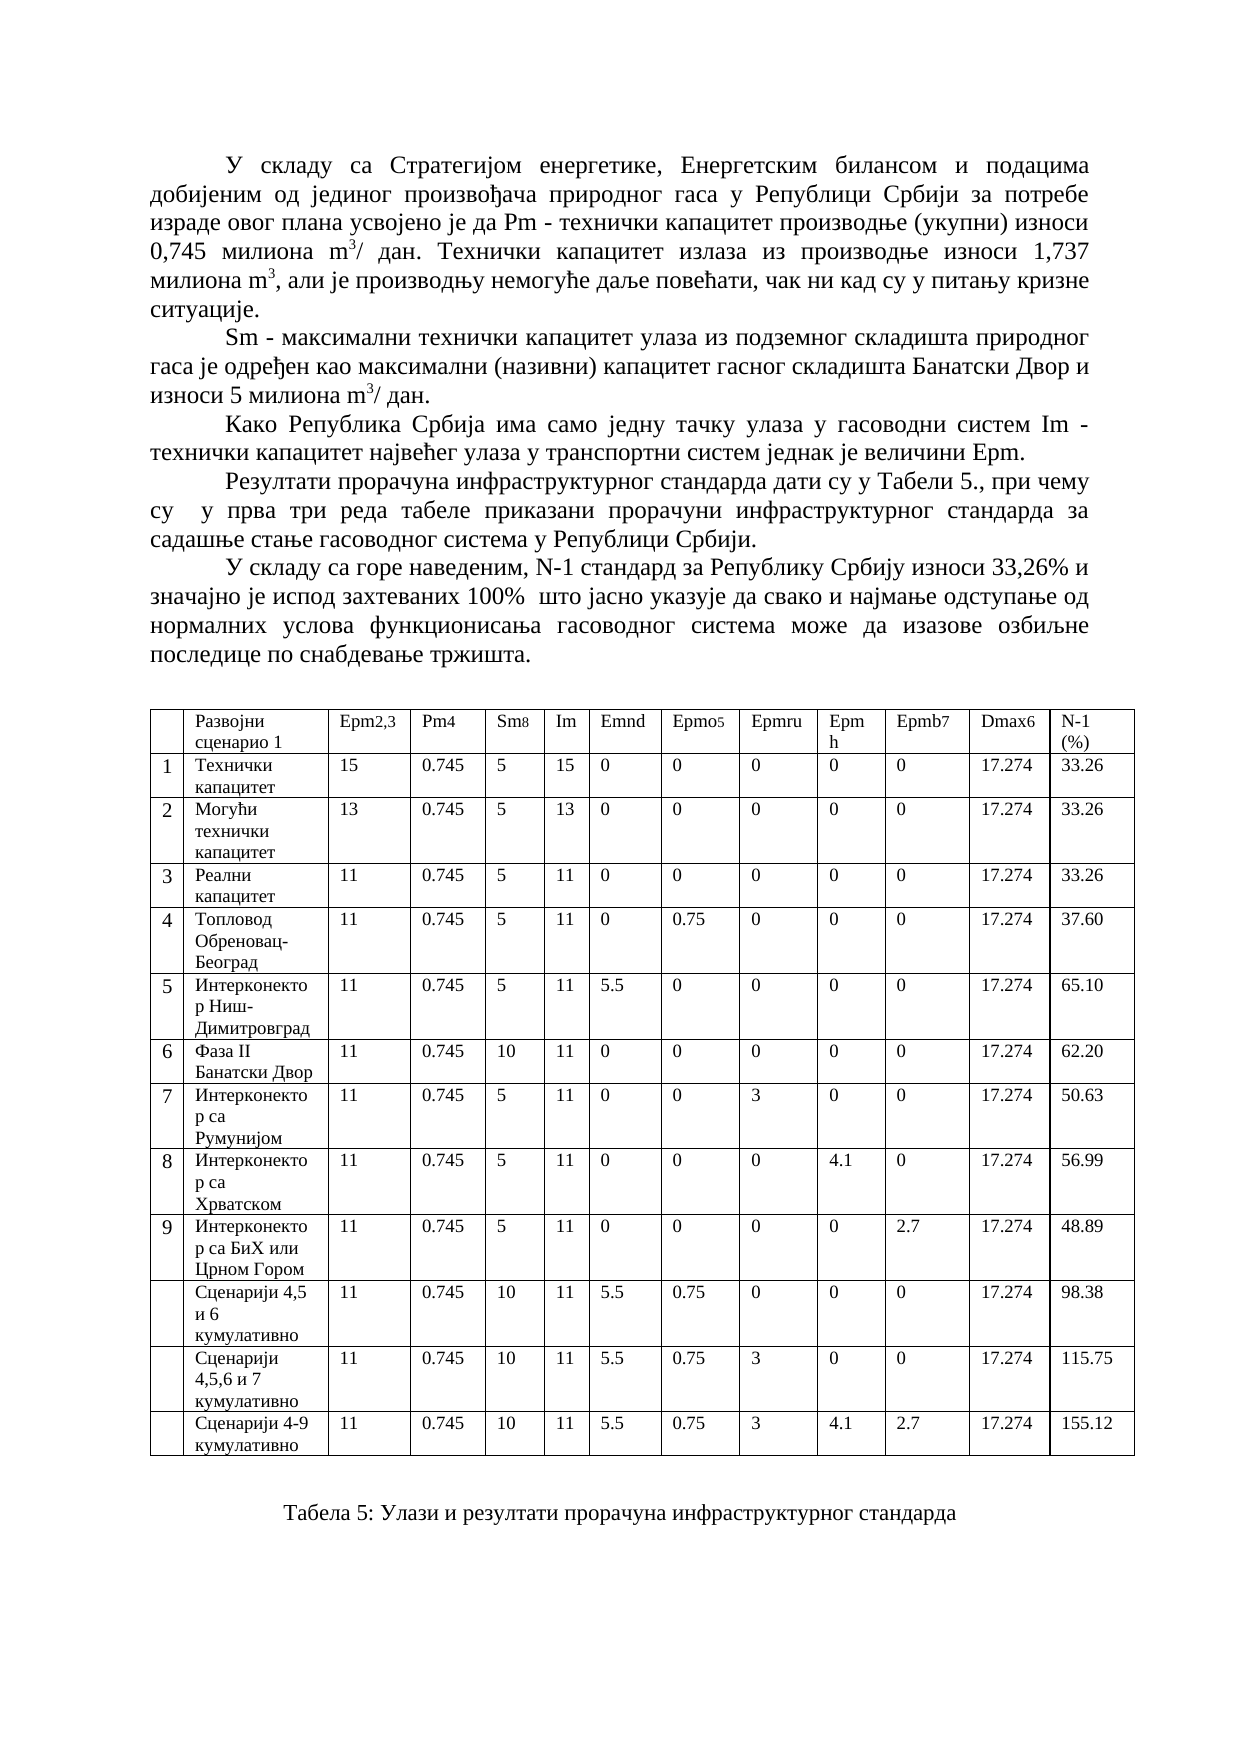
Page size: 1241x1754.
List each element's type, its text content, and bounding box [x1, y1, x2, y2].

table_cell 17.274 [970, 798, 1049, 863]
table_cell 115.75 [1051, 1347, 1134, 1411]
table_cell 11 [329, 1215, 410, 1280]
table_cell 0 [590, 798, 661, 863]
table_cell 56.99 [1051, 1149, 1134, 1214]
table_cell 155.12 [1051, 1412, 1134, 1455]
text У складу са Стратегијом енергетике, Енергетским билансом и подацима добијеним од јединог произвођача природног гаса у Републици Србији за потребе израде овог плана усвојено је да Pm - технички капацитет производње (укупни) износи 0,745 милиона m3/ дан. Технички капацитет излаза из производње износи 1,737 милиона m3, али је производњу немогуће даље повећати, чак ни кад су у питању кризне ситуације. [150, 150, 1090, 322]
table_cell 0.745 [411, 1412, 485, 1455]
table_cell 5 [486, 974, 544, 1038]
table_cell 9 [151, 1215, 183, 1280]
table_cell 11 [329, 1040, 410, 1083]
table_cell 0 [590, 1040, 661, 1083]
table_cell 11 [545, 908, 589, 973]
table_cell 7 [151, 1084, 183, 1148]
table_cell 17.274 [970, 1084, 1049, 1148]
table_cell 0 [662, 1040, 739, 1083]
table_cell 5 [486, 798, 544, 863]
text Како Република Србија има само једну тачку улаза у гасоводни систем Im - технички капацитет највећег улаза у транспортни систем једнак је величини Epm. [150, 409, 1090, 466]
table_cell 0 [818, 1281, 885, 1346]
table_cell 0 [886, 974, 969, 1038]
table_cell 0 [740, 974, 817, 1038]
table_cell 0 [886, 908, 969, 973]
table_cell 17.274 [970, 1149, 1049, 1214]
table_cell 62.20 [1051, 1040, 1134, 1083]
table_cell Фаза II Банатски Двор [184, 1040, 328, 1083]
table_cell 15 [329, 754, 410, 797]
table_cell 0.75 [662, 908, 739, 973]
table_cell 0.745 [411, 974, 485, 1038]
table_cell 0 [590, 1215, 661, 1280]
table_cell 17.274 [970, 974, 1049, 1038]
table_header Epmo5 [662, 710, 739, 753]
table_cell 5.5 [590, 974, 661, 1038]
table_cell 2 [151, 798, 183, 863]
table_cell 6 [151, 1040, 183, 1083]
table_cell 5.5 [590, 1347, 661, 1411]
table_header [151, 710, 183, 753]
table_cell 0 [740, 1040, 817, 1083]
table_cell 33.26 [1051, 864, 1134, 907]
table_cell 0 [818, 1040, 885, 1083]
table_cell 0.745 [411, 1347, 485, 1411]
table_cell 0 [818, 798, 885, 863]
table_cell 5.5 [590, 1281, 661, 1346]
table_cell 11 [545, 1281, 589, 1346]
table_cell 0 [740, 754, 817, 797]
table_cell 11 [329, 1347, 410, 1411]
table_cell 0 [590, 1149, 661, 1214]
table_cell 11 [545, 1215, 589, 1280]
table_cell Сценарији 4-9 кумулативно [184, 1412, 328, 1455]
table_cell 17.274 [970, 1215, 1049, 1280]
table_cell [151, 1281, 183, 1346]
table_cell 0 [662, 1149, 739, 1214]
table_cell 0.745 [411, 798, 485, 863]
table_cell 17.274 [970, 1347, 1049, 1411]
table_cell Интерконектор Ниш- Димитровград [184, 974, 328, 1038]
table_cell 11 [545, 864, 589, 907]
table_cell 0.75 [662, 1412, 739, 1455]
table_cell 5 [486, 864, 544, 907]
table_cell 0 [662, 1215, 739, 1280]
table_cell 11 [545, 1149, 589, 1214]
table_cell 0 [818, 908, 885, 973]
table_cell 0 [740, 1149, 817, 1214]
table_cell 1 [151, 754, 183, 797]
table_cell 0 [662, 864, 739, 907]
table_cell 0 [662, 754, 739, 797]
table_cell 33.26 [1051, 798, 1134, 863]
table_header Развојни сценарио 1 [184, 710, 328, 753]
table_cell 0 [886, 754, 969, 797]
table_cell 11 [329, 908, 410, 973]
table_cell 33.26 [1051, 754, 1134, 797]
table_cell 17.274 [970, 864, 1049, 907]
table_cell Топловод Обреновац-Београд [184, 908, 328, 973]
table_cell 11 [329, 1084, 410, 1148]
table_cell 0 [818, 1347, 885, 1411]
table_cell 3 [740, 1412, 817, 1455]
table_cell 0 [818, 754, 885, 797]
table_cell 0.75 [662, 1347, 739, 1411]
table_cell 0.745 [411, 1215, 485, 1280]
table_cell 0 [886, 1084, 969, 1148]
table_cell 17.274 [970, 1281, 1049, 1346]
table_cell 5 [486, 754, 544, 797]
table_cell 37.60 [1051, 908, 1134, 973]
table_cell 11 [329, 974, 410, 1038]
table_cell 3 [740, 1347, 817, 1411]
table_cell Реални капацитет [184, 864, 328, 907]
table_cell 10 [486, 1347, 544, 1411]
table_cell 5 [486, 908, 544, 973]
table_cell 0 [886, 1149, 969, 1214]
table_header Epm2,3 [329, 710, 410, 753]
table_cell 50.63 [1051, 1084, 1134, 1148]
table_cell 0.745 [411, 1281, 485, 1346]
table_cell 0 [818, 1084, 885, 1148]
table_cell 11 [329, 1149, 410, 1214]
table_cell 4.1 [818, 1412, 885, 1455]
table_cell 0 [662, 974, 739, 1038]
table_cell 0 [590, 908, 661, 973]
table_cell 11 [545, 1084, 589, 1148]
table_cell 11 [329, 864, 410, 907]
table_cell 11 [545, 1412, 589, 1455]
table_cell 0 [740, 1215, 817, 1280]
table_cell 0.75 [662, 1281, 739, 1346]
table_cell 0 [886, 798, 969, 863]
table_cell 11 [545, 1040, 589, 1083]
table_cell 65.10 [1051, 974, 1134, 1038]
table_cell 4 [151, 908, 183, 973]
table_header Im [545, 710, 589, 753]
table_cell 0 [886, 1040, 969, 1083]
table_cell Технички капацитет [184, 754, 328, 797]
table_cell 17.274 [970, 754, 1049, 797]
table_cell 5 [151, 974, 183, 1038]
table_cell 0 [818, 974, 885, 1038]
table_cell Интерконектор са Хрватском [184, 1149, 328, 1214]
table_cell 17.274 [970, 908, 1049, 973]
table_header Emnd [590, 710, 661, 753]
table_cell Могући технички капацитет [184, 798, 328, 863]
table_cell 2.7 [886, 1412, 969, 1455]
table_cell 5 [486, 1215, 544, 1280]
table_cell 0.745 [411, 1149, 485, 1214]
table_cell 17.274 [970, 1040, 1049, 1083]
table_header Epmru [740, 710, 817, 753]
table_cell 5.5 [590, 1412, 661, 1455]
table_cell 0 [818, 864, 885, 907]
table_cell 0.745 [411, 908, 485, 973]
table_cell Сценарији 4,5,6 и 7 кумулативно [184, 1347, 328, 1411]
table_cell 0.745 [411, 1040, 485, 1083]
table_cell 0.745 [411, 864, 485, 907]
table_header Epmh [818, 710, 885, 753]
table_cell 5 [486, 1149, 544, 1214]
table_cell 2.7 [886, 1215, 969, 1280]
table_cell Сценарији 4,5 и 6 кумулативно [184, 1281, 328, 1346]
table_header Epmb7 [886, 710, 969, 753]
table_cell 0.745 [411, 754, 485, 797]
table_cell 0 [886, 1281, 969, 1346]
table_cell 3 [740, 1084, 817, 1148]
table_cell 10 [486, 1040, 544, 1083]
table_cell 13 [545, 798, 589, 863]
table_cell 8 [151, 1149, 183, 1214]
table_cell 0 [740, 908, 817, 973]
table_header N-1 (%) [1051, 710, 1134, 753]
text У складу са горе наведеним, N-1 стандард за Републику Србију износи 33,26% и значајно је испод захтеваних 100% што јасно указује да свако и најмање одступање од нормалних услова функционисања гасоводног система може да изазове озбиљне последице по снабдевање тржишта. [150, 552, 1090, 667]
table_cell 11 [329, 1412, 410, 1455]
table_cell 0 [662, 1084, 739, 1148]
table_cell 0 [590, 1084, 661, 1148]
table_cell 17.274 [970, 1412, 1049, 1455]
table_cell 10 [486, 1412, 544, 1455]
table_cell [151, 1347, 183, 1411]
table_cell 0 [886, 1347, 969, 1411]
table_cell [151, 1412, 183, 1455]
table_cell 0 [818, 1215, 885, 1280]
table_cell 0 [662, 798, 739, 863]
table_cell 0 [886, 864, 969, 907]
table_cell Интерконектор са БиХ или Црном Гором [184, 1215, 328, 1280]
table_cell 0 [590, 754, 661, 797]
table_cell 0 [740, 798, 817, 863]
table_cell 0.745 [411, 1084, 485, 1148]
text Sm - максимални технички капацитет улаза из подземног складишта природног гаса је одређен као максимални (називни) капацитет гасног складишта Банатски Двор и износи 5 милиона m3/ дан. [150, 322, 1090, 409]
table_cell 15 [545, 754, 589, 797]
table_cell 0 [740, 1281, 817, 1346]
table_cell Интерконектор са Румунијом [184, 1084, 328, 1148]
table_cell 48.89 [1051, 1215, 1134, 1280]
text Резултати прорачуна инфраструктурног стандарда дати су у Табели 5., при чему су у прва три реда табеле приказани прорачуни инфраструктурног стандарда за садашње стање гасоводног система у Републици Србији. [150, 466, 1090, 552]
table_cell 98.38 [1051, 1281, 1134, 1346]
table_header Dmax6 [970, 710, 1049, 753]
table_cell 10 [486, 1281, 544, 1346]
table_cell 11 [545, 974, 589, 1038]
table_cell 11 [329, 1281, 410, 1346]
table_cell 3 [151, 864, 183, 907]
table_header Pm4 [411, 710, 485, 753]
table_cell 5 [486, 1084, 544, 1148]
table_cell 4.1 [818, 1149, 885, 1214]
table_header Sm8 [486, 710, 544, 753]
table_cell 0 [740, 864, 817, 907]
table_cell 11 [545, 1347, 589, 1411]
table_cell 13 [329, 798, 410, 863]
text Табела 5: Улази и резултати прорачуна инфраструктурног стандарда [150, 1499, 1090, 1526]
table_cell 0 [590, 864, 661, 907]
